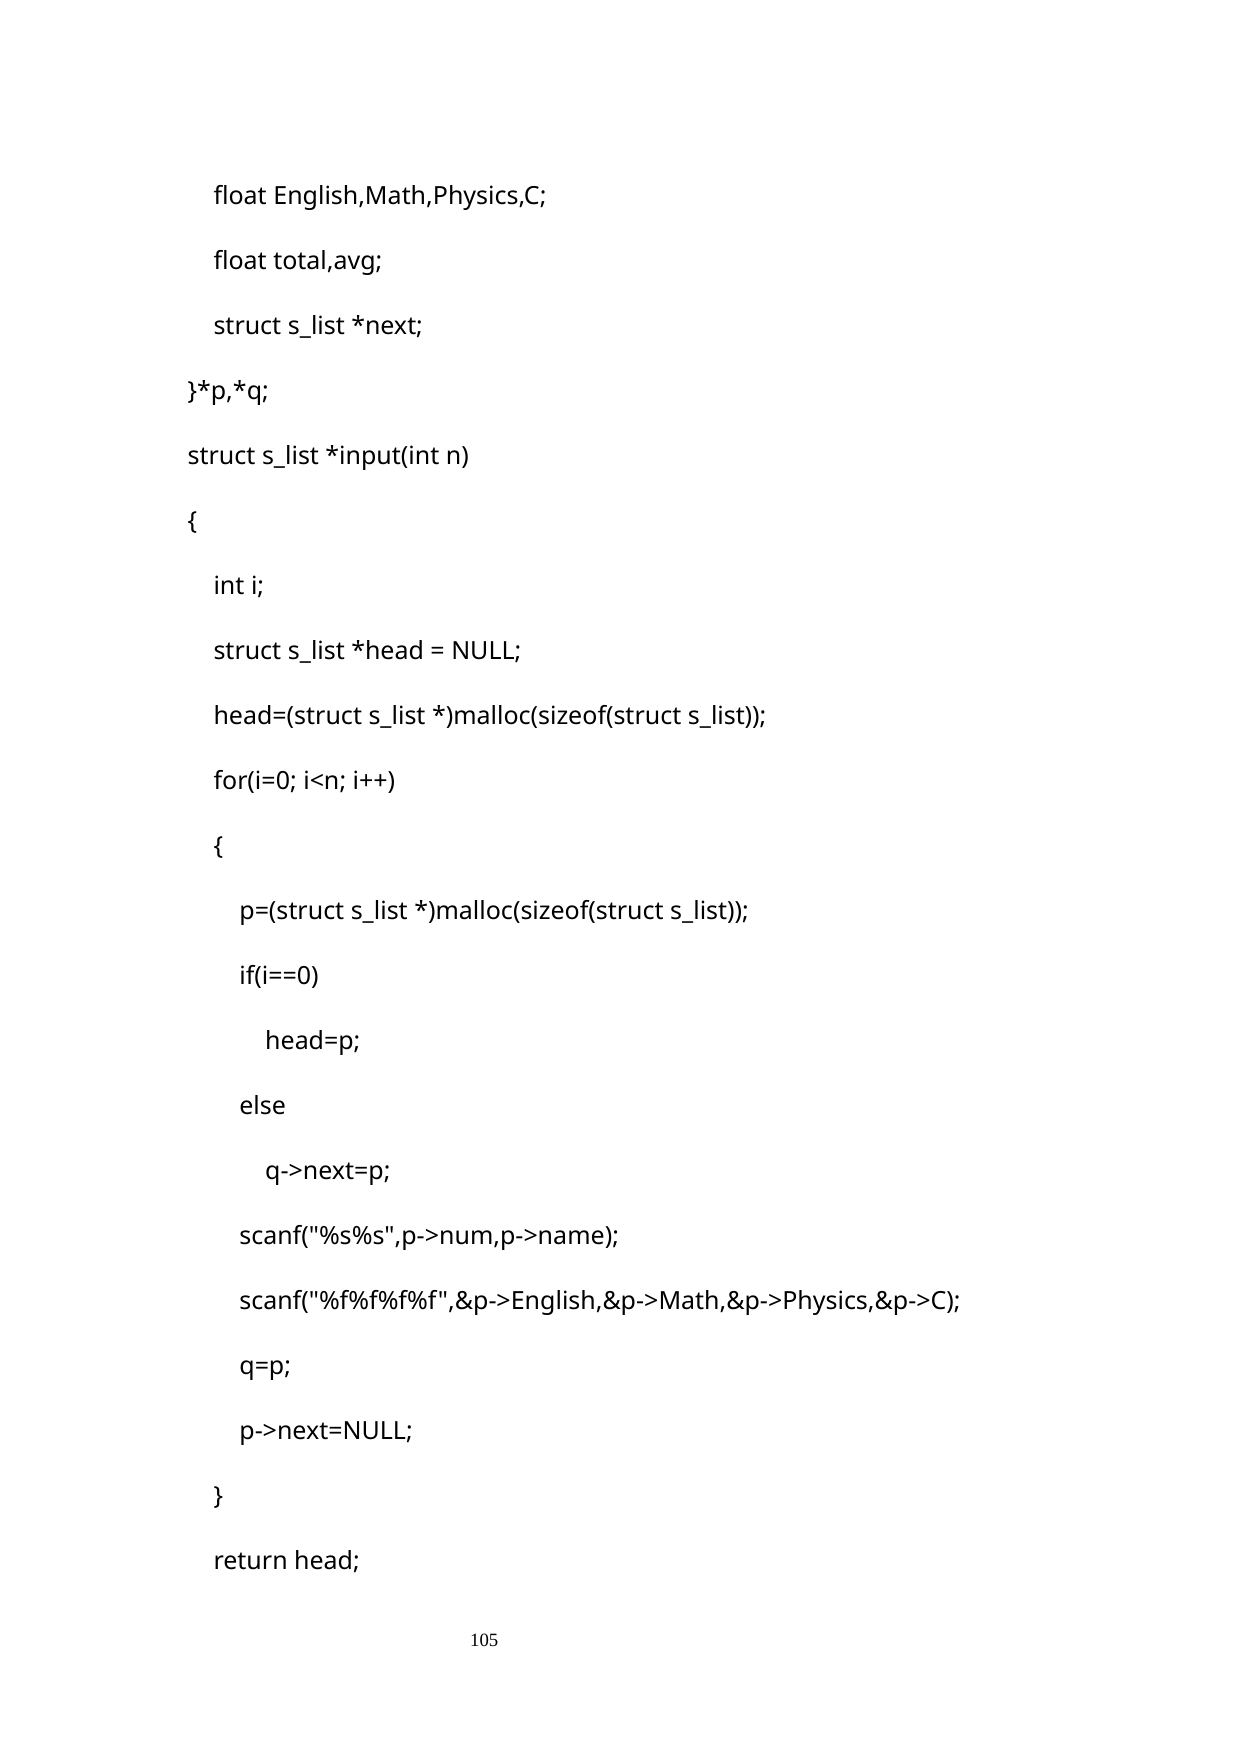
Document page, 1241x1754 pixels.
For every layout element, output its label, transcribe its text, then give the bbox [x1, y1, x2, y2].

text float English,Math,Physics,C; [187, 162, 1053, 227]
text float total,avg; [187, 227, 1053, 292]
text if(i==0) [187, 942, 1053, 1007]
text struct s_list *head = NULL; [187, 617, 1053, 682]
text q->next=p; [187, 1137, 1053, 1202]
text scanf("%s%s",p->num,p->name); [187, 1202, 1053, 1267]
text q=p; [187, 1332, 1053, 1397]
text p->next=NULL; [187, 1397, 1053, 1462]
text head=p; [187, 1007, 1053, 1072]
text struct s_list *input(int n) [187, 422, 1053, 487]
text int i; [187, 552, 1053, 617]
text scanf("%f%f%f%f",&p->English,&p->Math,&p->Physics,&p->C); [187, 1267, 1053, 1332]
text p=(struct s_list *)malloc(sizeof(struct s_list)); [187, 877, 1053, 942]
text return head; [187, 1527, 1053, 1592]
text struct s_list *next; [187, 292, 1053, 357]
text head=(struct s_list *)malloc(sizeof(struct s_list)); [187, 682, 1053, 747]
text { [187, 487, 1053, 552]
text { [187, 812, 1053, 877]
text } [187, 1462, 1053, 1527]
text else [187, 1072, 1053, 1137]
text for(i=0; i<n; i++) [187, 747, 1053, 812]
text }*p,*q; [187, 357, 1053, 422]
